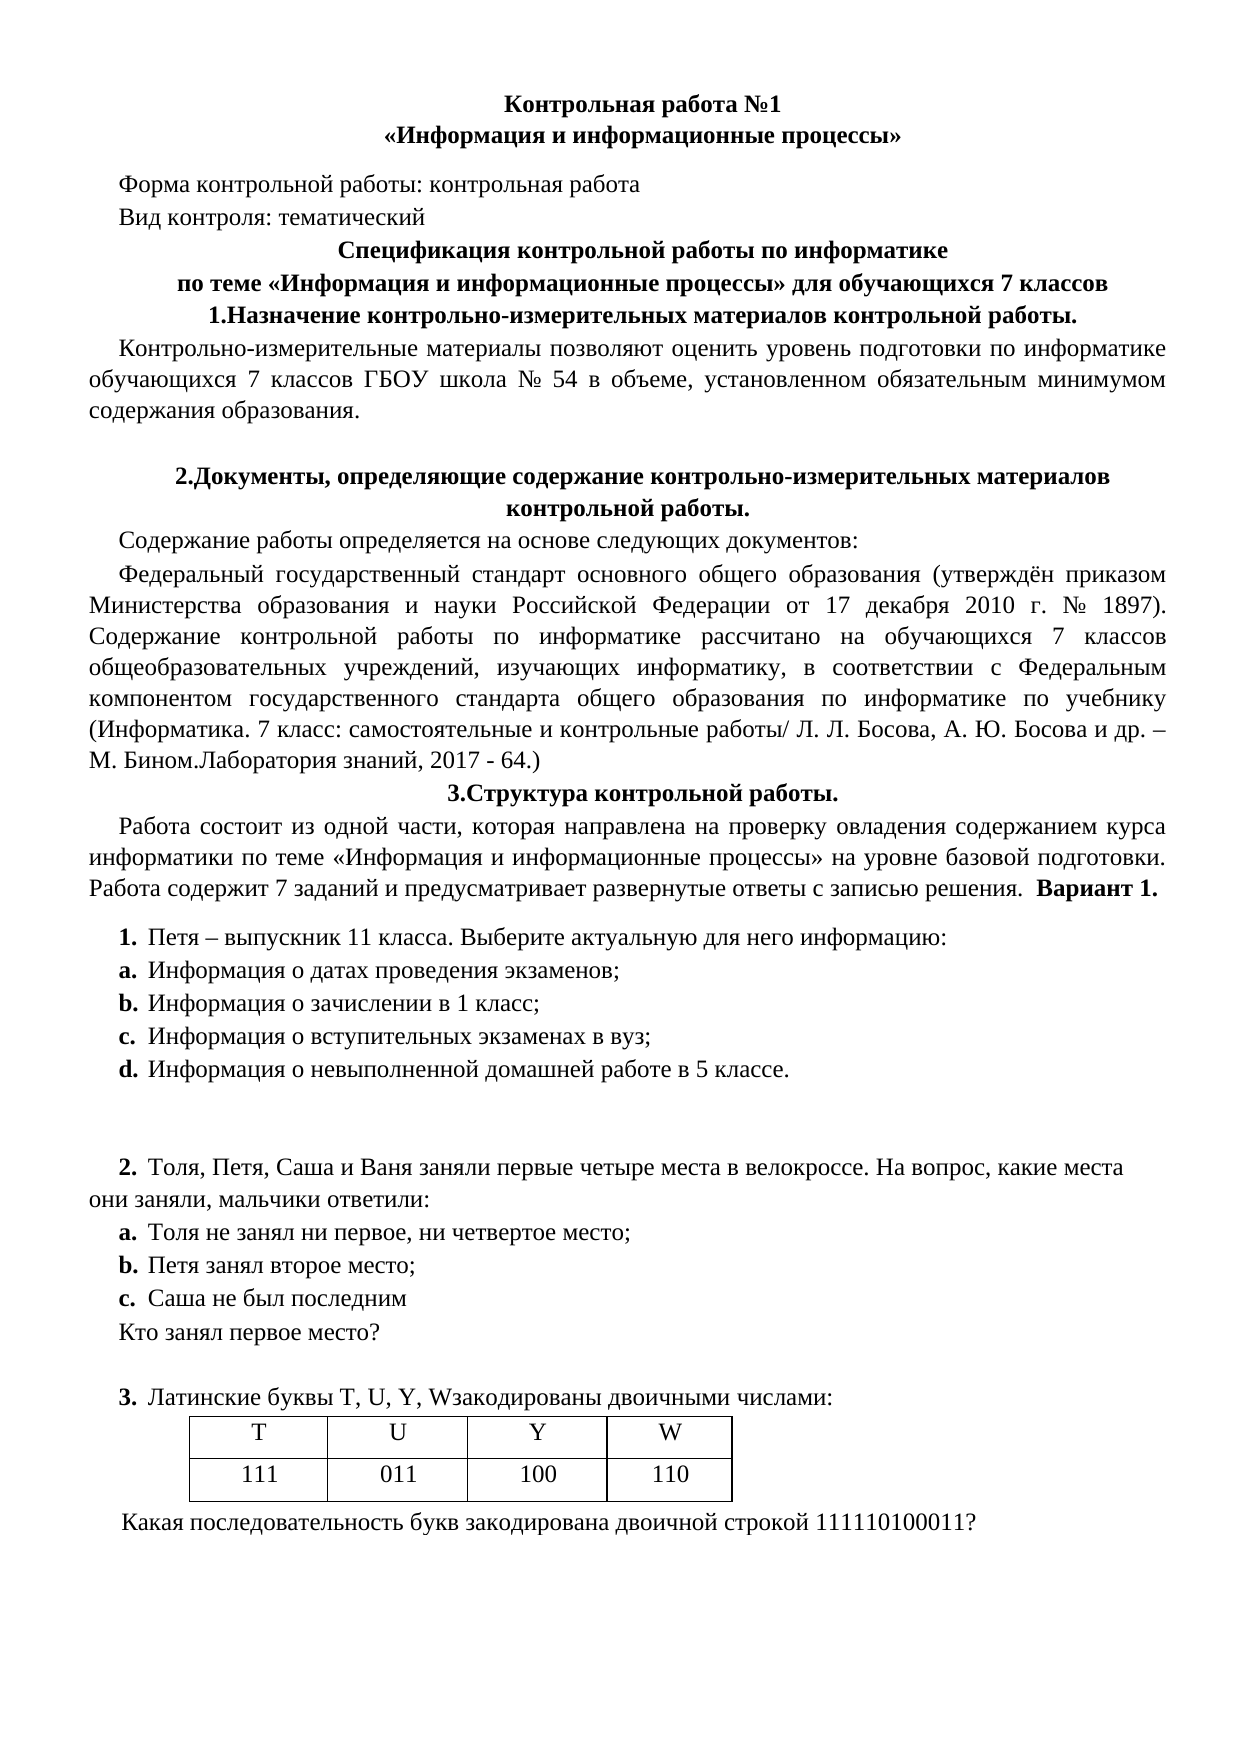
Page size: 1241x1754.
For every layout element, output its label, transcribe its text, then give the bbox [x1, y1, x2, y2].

list Толя, Петя, Саша и Ваня заняли первые четыре места в велокроссе. На вопрос, какие места они заняли, мальчики ответили: [89, 1152, 1167, 1213]
text Вид контроля: тематический [89, 202, 1167, 231]
text Спецификация контрольной работы по информатике [89, 235, 1167, 264]
list Информация о вступительных экзаменах в вуз; [89, 1021, 1167, 1050]
list Петя занял второе место; [89, 1250, 1167, 1279]
text «Информация и информационные процессы» [89, 120, 1167, 149]
text 1.Назначение контрольно-измерительных материалов контрольной работы. [89, 301, 1167, 329]
list Петя – выпускник 11 класса. Выберите актуальную для него информацию: [89, 922, 1167, 950]
text 3.Структура контрольной работы. [89, 778, 1167, 807]
text Содержание работы определяется на основе следующих документов: [89, 526, 1167, 554]
list Информация о невыполненной домашней работе в 5 классе. [89, 1054, 1167, 1083]
list Информация о зачислении в 1 класс; [89, 988, 1167, 1017]
text Федеральный государственный стандарт основного общего образования (утверждён приказом Министерства образования и науки Российской Федерации от 17 декабря 2010 г. № 1897). Содержание контрольной работы по информатике рассчитано на обучающихся 7 классов общеобразовательных учреждений, изучающих информатику, в соответствии с Федеральным компонентом государственного стандарта общего образования по информатике по учебнику (Информатика. 7 класс: самостоятельные и контрольные работы/ Л. Л. Босова, А. Ю. Босова и др. – М. Бином.Лаборатория знаний, 2017 - 64.) [89, 559, 1167, 774]
text 2.Документы, определяющие содержание контрольно-измерительных материалов контрольной работы. [89, 461, 1167, 522]
list Толя не занял ни первое, ни четвертое место; [89, 1217, 1167, 1246]
text Работа состоит из одной части, которая направлена на проверку овладения содержанием курса информатики по теме «Информация и информационные процессы» на уровне базовой подготовки. Работа содержит 7 заданий и предусматривает развернутые ответы с записью решения. Вариант 1. [89, 811, 1167, 902]
text Контрольно-измерительные материалы позволяют оценить уровень подготовки по информатике обучающихся 7 классов ГБОУ школа № 54 в объеме, установленном обязательным минимумом содержания образования. [89, 333, 1167, 424]
list Латинские буквы T, U, Y, Wзакодированы двоичными числами: [89, 1382, 1167, 1411]
text по теме «Информация и информационные процессы» для обучающихся 7 классов [89, 268, 1167, 297]
list Саша не был последним [89, 1283, 1167, 1312]
text Контрольная работа №1 [89, 89, 1167, 118]
list Информация о датах проведения экзаменов; [89, 955, 1167, 984]
text Форма контрольной работы: контрольная работа [89, 169, 1167, 197]
text Кто занял первое место? [89, 1317, 1167, 1346]
